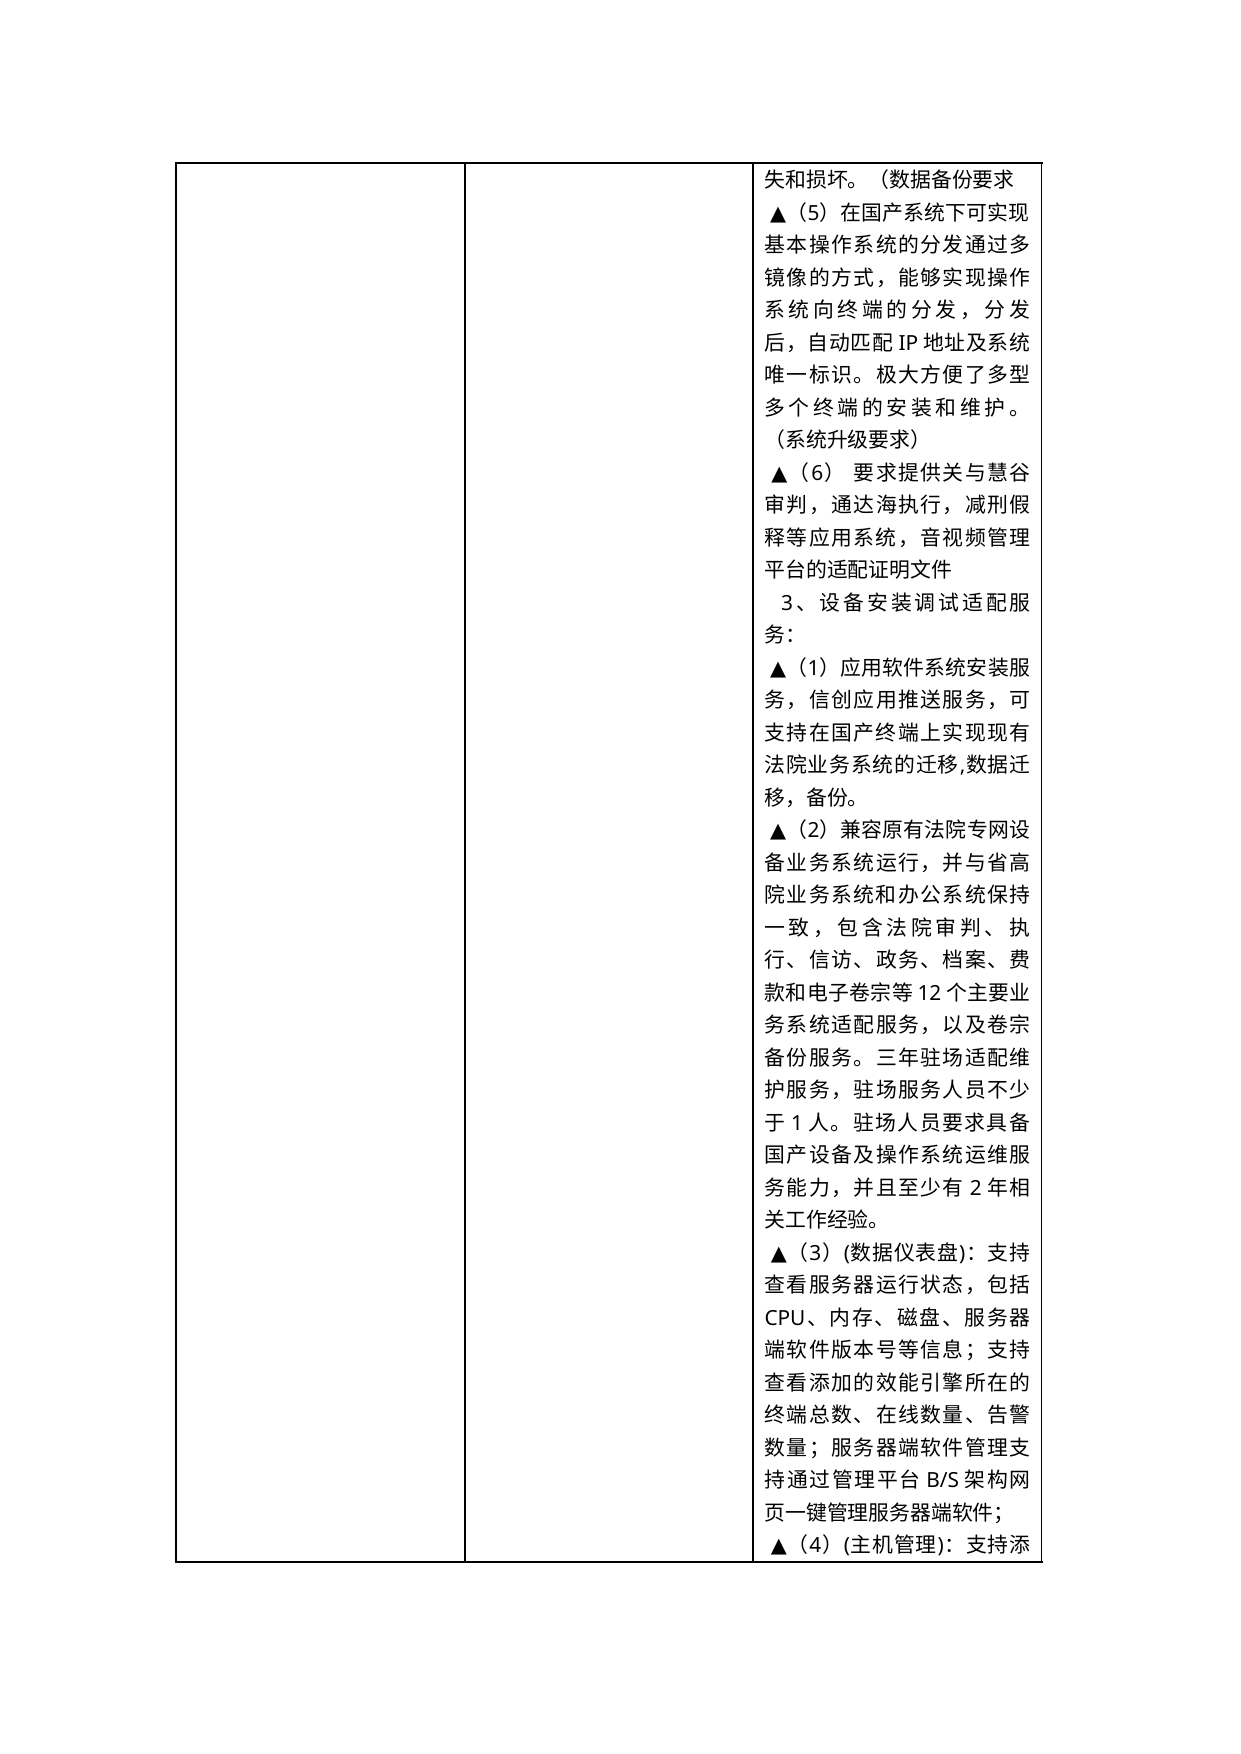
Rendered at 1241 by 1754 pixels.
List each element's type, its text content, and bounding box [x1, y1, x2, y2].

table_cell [754, 164, 1041, 1561]
table_cell 1 [177, 164, 464, 1561]
table_cell ★ [466, 164, 752, 1561]
